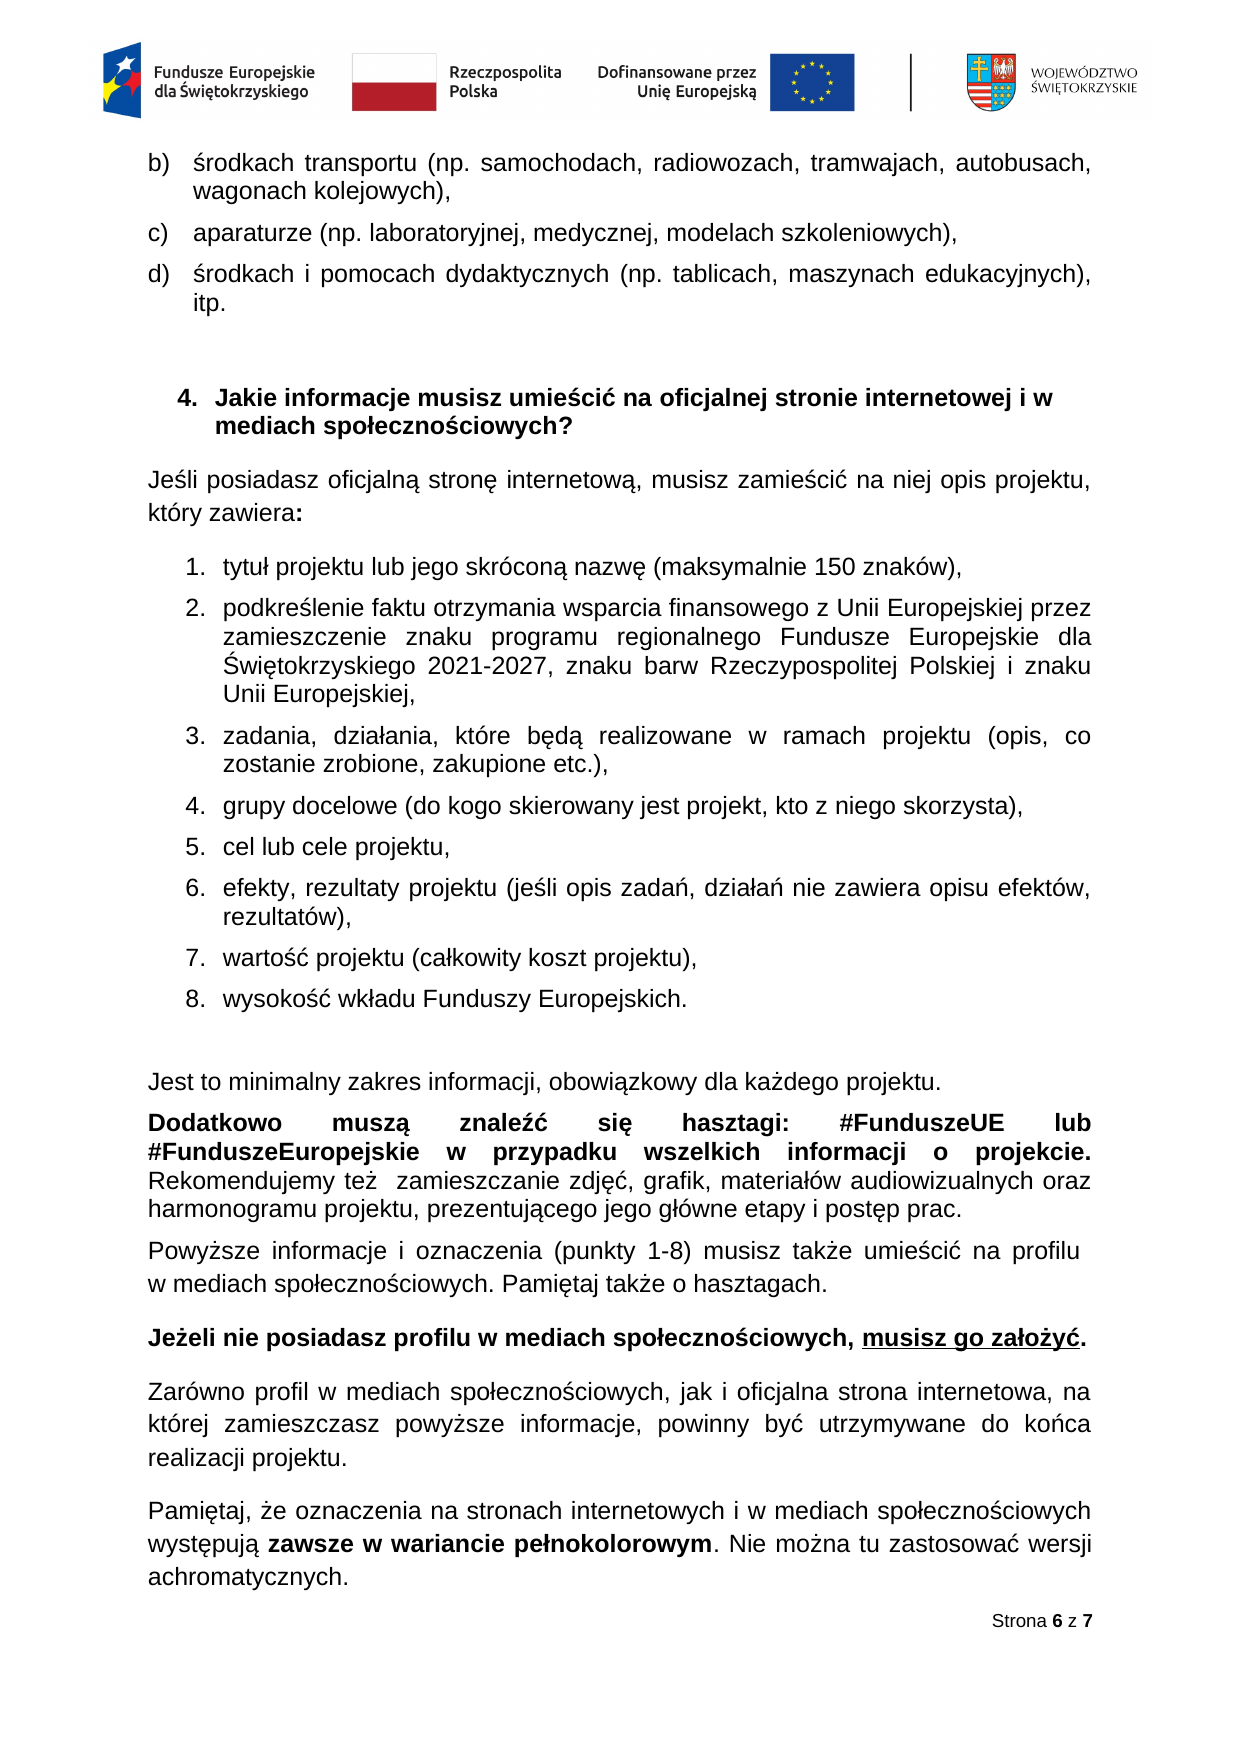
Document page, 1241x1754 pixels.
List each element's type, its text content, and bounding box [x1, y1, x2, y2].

picture [88, 38, 1152, 122]
list aparaturze (np. laboratoryjnej, medycznej, modelach szkoleniowych), [148, 218, 1093, 246]
text Zarówno profil w mediach społecznościowych, jak i oficjalna strona internetowa, na której zamieszczasz powyższe informacje, powinny być utrzymywane do końca realizacji projektu. [148, 1376, 1093, 1471]
text Dodatkowo muszą znaleźć się hasztagi: #FunduszeUE lub #FunduszeEuropejskie w przypadku wszelkich informacji o projekcie. Rekomendujemy też zamieszczanie zdjęć, grafik, materiałów audiowizualnych oraz harmonogramu projektu, prezentującego jego główne etapy i postęp prac. [148, 1108, 1093, 1223]
text Jeżeli nie posiadasz profilu w mediach społecznościowych, musisz go założyć. [148, 1323, 1093, 1351]
subtitle Jakie informacje musisz umieścić na oficjalnej stronie internetowej i w mediach społecznościowych? [177, 383, 1093, 440]
list wysokość wkładu Funduszy Europejskich. [185, 984, 1093, 1013]
list efekty, rezultaty projektu (jeśli opis zadań, działań nie zawiera opisu efektów, rezultatów), [185, 873, 1093, 931]
list cel lub cele projektu, [185, 832, 1093, 861]
text Jest to minimalny zakres informacji, obowiązkowy dla każdego projektu. [148, 1067, 1093, 1096]
list środkach transportu (np. samochodach, radiowozach, tramwajach, autobusach, wagonach kolejowych), [148, 148, 1093, 205]
text Powyższe informacje i oznaczenia (punkty 1-8) musisz także umieścić na profilu w mediach społecznościowych. Pamiętaj także o hasztagach. [148, 1236, 1093, 1297]
list zadania, działania, które będą realizowane w ramach projektu (opis, co zostanie zrobione, zakupione etc.), [185, 721, 1093, 778]
list wartość projektu (całkowity koszt projektu), [185, 943, 1093, 972]
list tytuł projektu lub jego skróconą nazwę (maksymalnie 150 znaków), [185, 552, 1093, 581]
text Pamiętaj, że oznaczenia na stronach internetowych i w mediach społecznościowych występują zawsze w wariancie pełnokolorowym. Nie można tu zastosować wersji achromatycznych. [148, 1496, 1093, 1591]
text Jeśli posiadasz oficjalną stronę internetową, musisz zamieścić na niej opis projektu, który zawiera: [148, 465, 1093, 527]
list środkach i pomocach dydaktycznych (np. tablicach, maszynach edukacyjnych), itp. [148, 259, 1093, 316]
list grupy docelowe (do kogo skierowany jest projekt, kto z niego skorzysta), [185, 791, 1093, 819]
list podkreślenie faktu otrzymania wsparcia finansowego z Unii Europejskiej przez zamieszczenie znaku programu regionalnego Fundusze Europejskie dla Świętokrzyskiego 2021-2027, znaku barw Rzeczypospolitej Polskiej i znaku Unii Europejskiej, [185, 593, 1093, 708]
